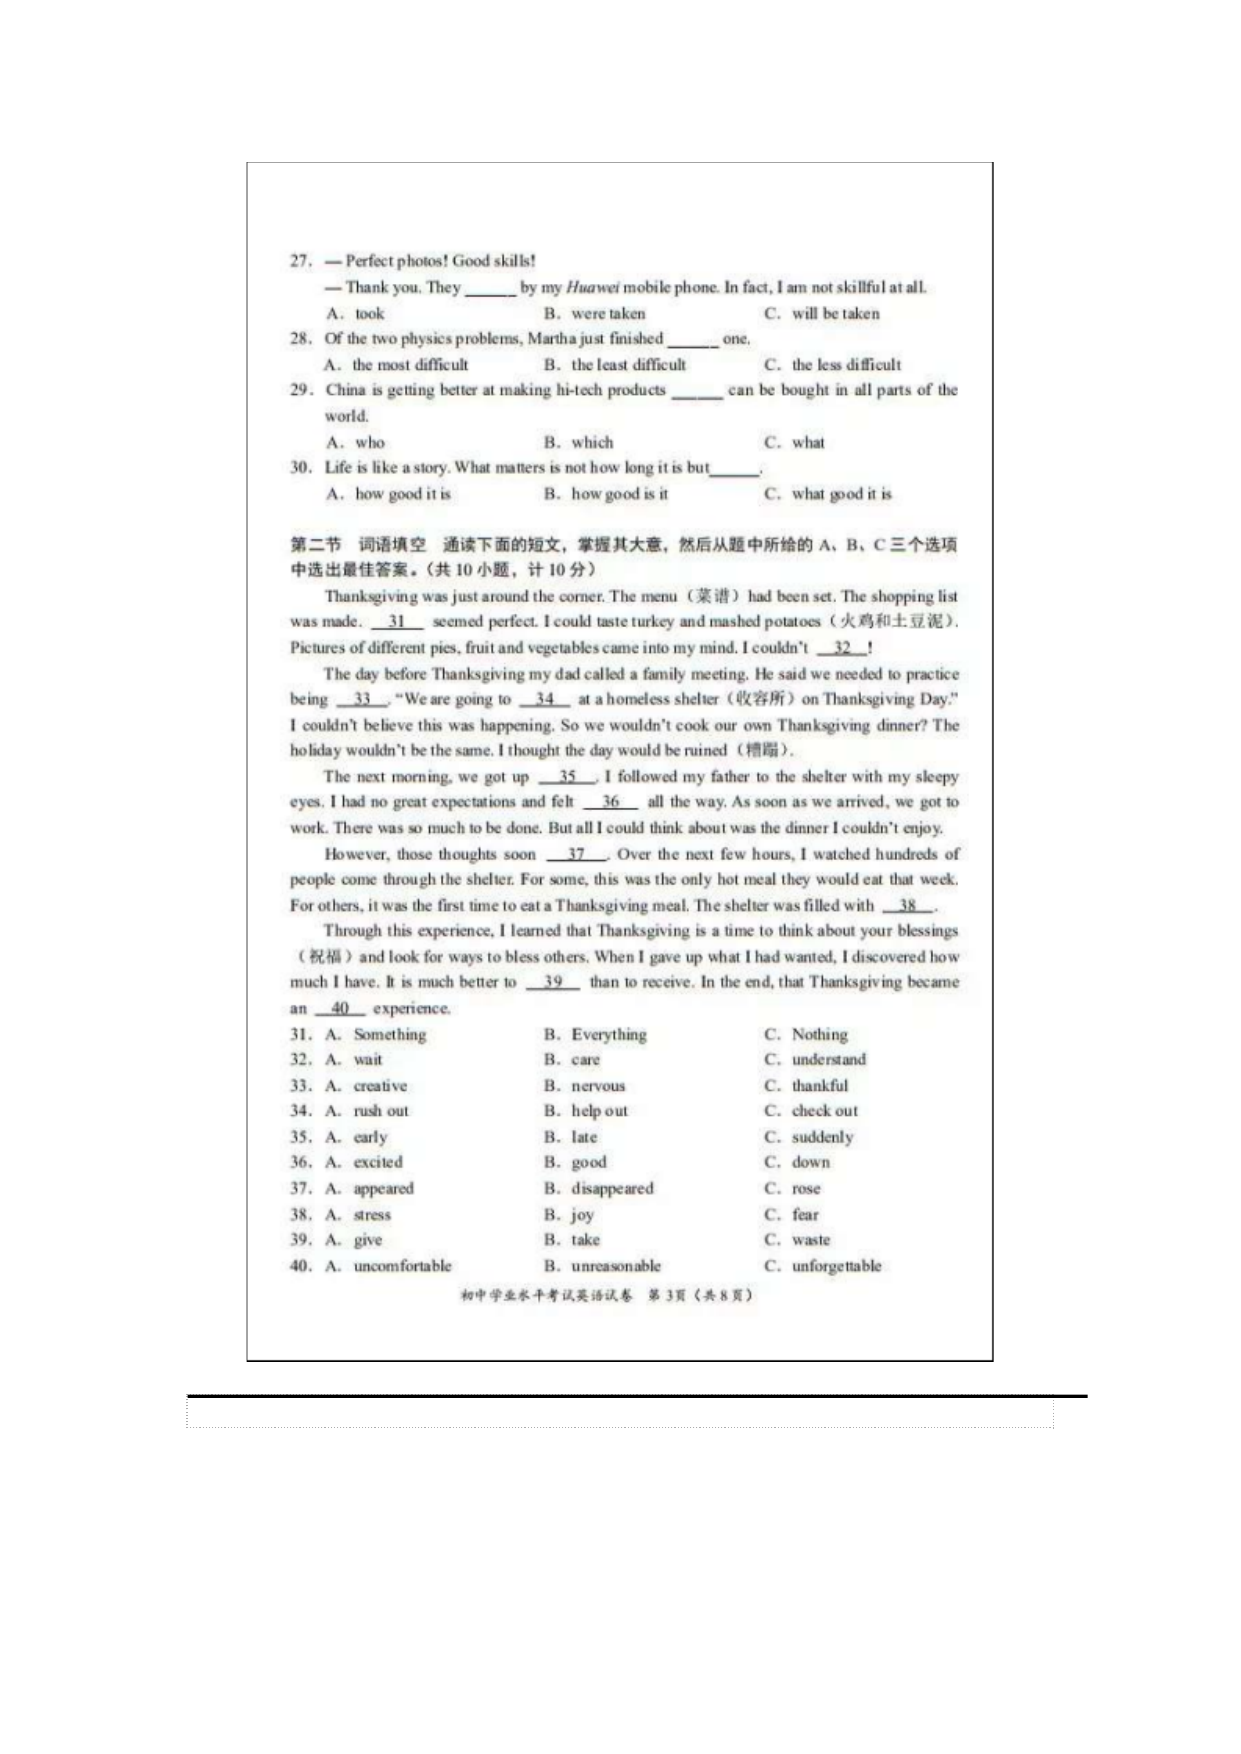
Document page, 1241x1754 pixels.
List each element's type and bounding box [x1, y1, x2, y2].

picture [246, 162, 994, 1362]
